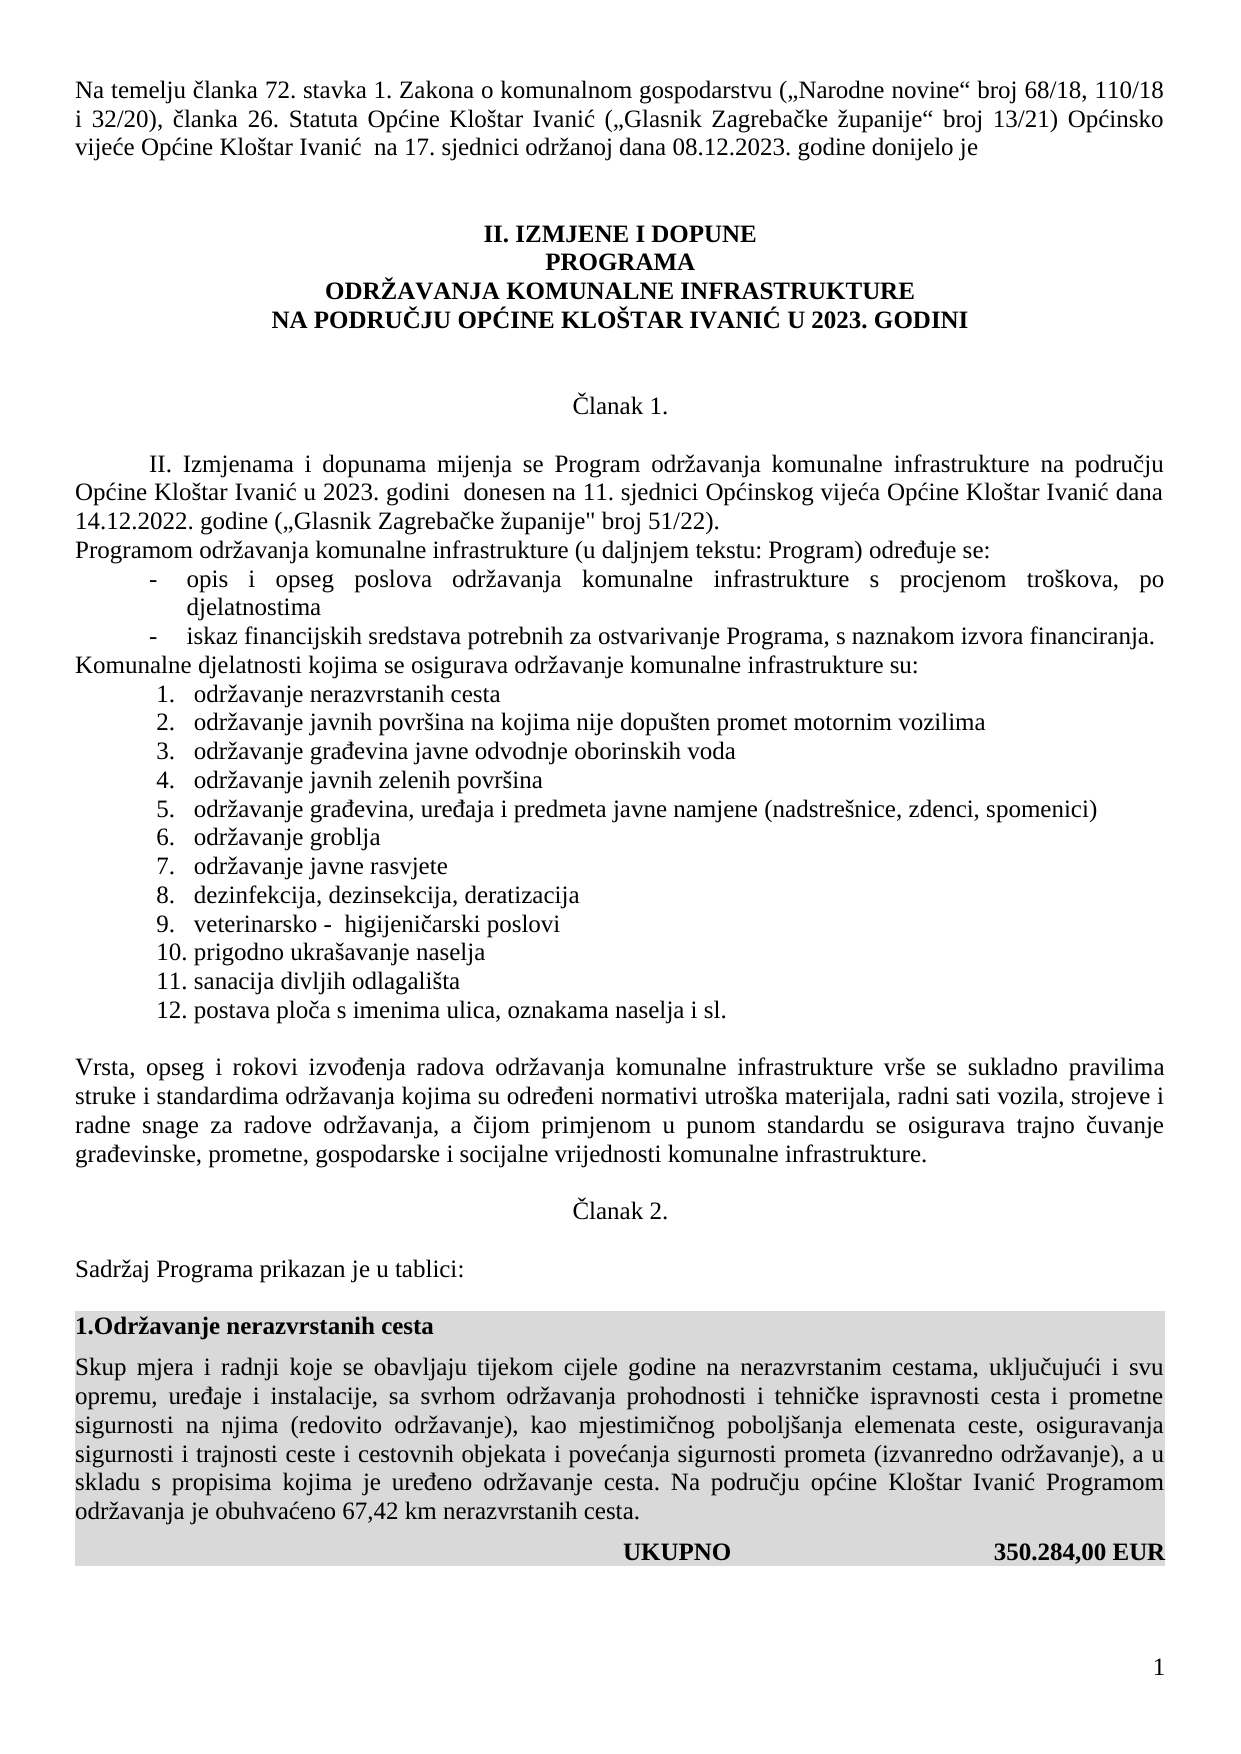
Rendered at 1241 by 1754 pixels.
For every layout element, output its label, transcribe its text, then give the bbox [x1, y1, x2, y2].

text PROGRAMA [75, 247, 1165, 276]
list održavanje javnih površina na kojima nije dopušten promet motornim vozilima [156, 707, 1165, 736]
text 1.Održavanje nerazvrstanih cesta [75, 1311, 1165, 1340]
list održavanje građevina, uređaja i predmeta javne namjene (nadstrešnice, zdenci, spomenici) [156, 794, 1165, 822]
text Članak 1. [75, 391, 1165, 420]
text Skup mjera i radnji koje se obavljaju tijekom cijele godine na nerazvrstanim cestama, uključujući i svu opremu, uređaje i instalacije, sa svrhom održavanja prohodnosti i tehničke ispravnosti cesta i prometne sigurnosti na njima (redovito održavanje), kao mjestimičnog poboljšanja elemenata ceste, osiguravanja sigurnosti i trajnosti ceste i cestovnih objekata i povećanja sigurnosti prometa (izvanredno održavanje), a u skladu s propisima kojima je uređeno održavanje cesta. Na području općine Kloštar Ivanić Programom održavanja je obuhvaćeno 67,42 km nerazvrstanih cesta. [75, 1352, 1165, 1525]
list održavanje javne rasvjete [156, 851, 1165, 880]
list održavanje javnih zelenih površina [156, 765, 1165, 794]
list iskaz financijskih sredstava potrebnih za ostvarivanje Programa, s naznakom izvora financiranja. [149, 621, 1165, 650]
list održavanje groblja [156, 822, 1165, 851]
list sanacija divljih odlagališta [156, 966, 1165, 995]
text ODRŽAVANJA KOMUNALNE INFRASTRUKTURE [75, 276, 1165, 305]
text Vrsta, opseg i rokovi izvođenja radova održavanja komunalne infrastrukture vrše se sukladno pravilima struke i standardima održavanja kojima su određeni normativi utroška materijala, radni sati vozila, strojeve i radne snage za radove održavanja, a čijom primjenom u punom standardu se osigurava trajno čuvanje građevinske, prometne, gospodarske i socijalne vrijednosti komunalne infrastrukture. [75, 1052, 1165, 1167]
text Komunalne djelatnosti kojima se osigurava održavanje komunalne infrastrukture su: [75, 650, 1165, 679]
list postava ploča s imenima ulica, oznakama naselja i sl. [156, 995, 1165, 1024]
text Na temelju članka 72. stavka 1. Zakona o komunalnom gospodarstvu („Narodne novine“ broj 68/18, 110/18 i 32/20), članka 26. Statuta Općine Kloštar Ivanić („Glasnik Zagrebačke županije“ broj 13/21) Općinsko vijeće Općine Kloštar Ivanić na 17. sjednici održanoj dana 08.12.2023. godine donijelo je [75, 75, 1165, 161]
list dezinfekcija, dezinsekcija, deratizacija [156, 880, 1165, 909]
list prigodno ukrašavanje naselja [156, 937, 1165, 966]
text UKUPNO 350.284,00 EUR [75, 1537, 1165, 1566]
text Programom održavanja komunalne infrastrukture (u daljnjem tekstu: Program) određuje se: [75, 535, 1165, 564]
text NA PODRUČJU OPĆINE KLOŠTAR IVANIĆ U 2023. GODINI [75, 305, 1165, 334]
text Članak 2. [75, 1196, 1165, 1225]
text II. IZMJENE I DOPUNE [75, 219, 1165, 247]
text Sadržaj Programa prikazan je u tablici: [75, 1254, 1165, 1282]
list veterinarsko - higijeničarski poslovi [156, 909, 1165, 937]
list održavanje građevina javne odvodnje oborinskih voda [156, 736, 1165, 765]
list održavanje nerazvrstanih cesta [156, 679, 1165, 707]
text II. Izmjenama i dopunama mijenja se Program održavanja komunalne infrastrukture na području Općine Kloštar Ivanić u 2023. godini donesen na 11. sjednici Općinskog vijeća Općine Kloštar Ivanić dana 14.12.2022. godine („Glasnik Zagrebačke županije" broj 51/22). [75, 449, 1165, 535]
list opis i opseg poslova održavanja komunalne infrastrukture s procjenom troškova, po djelatnostima [149, 564, 1165, 621]
